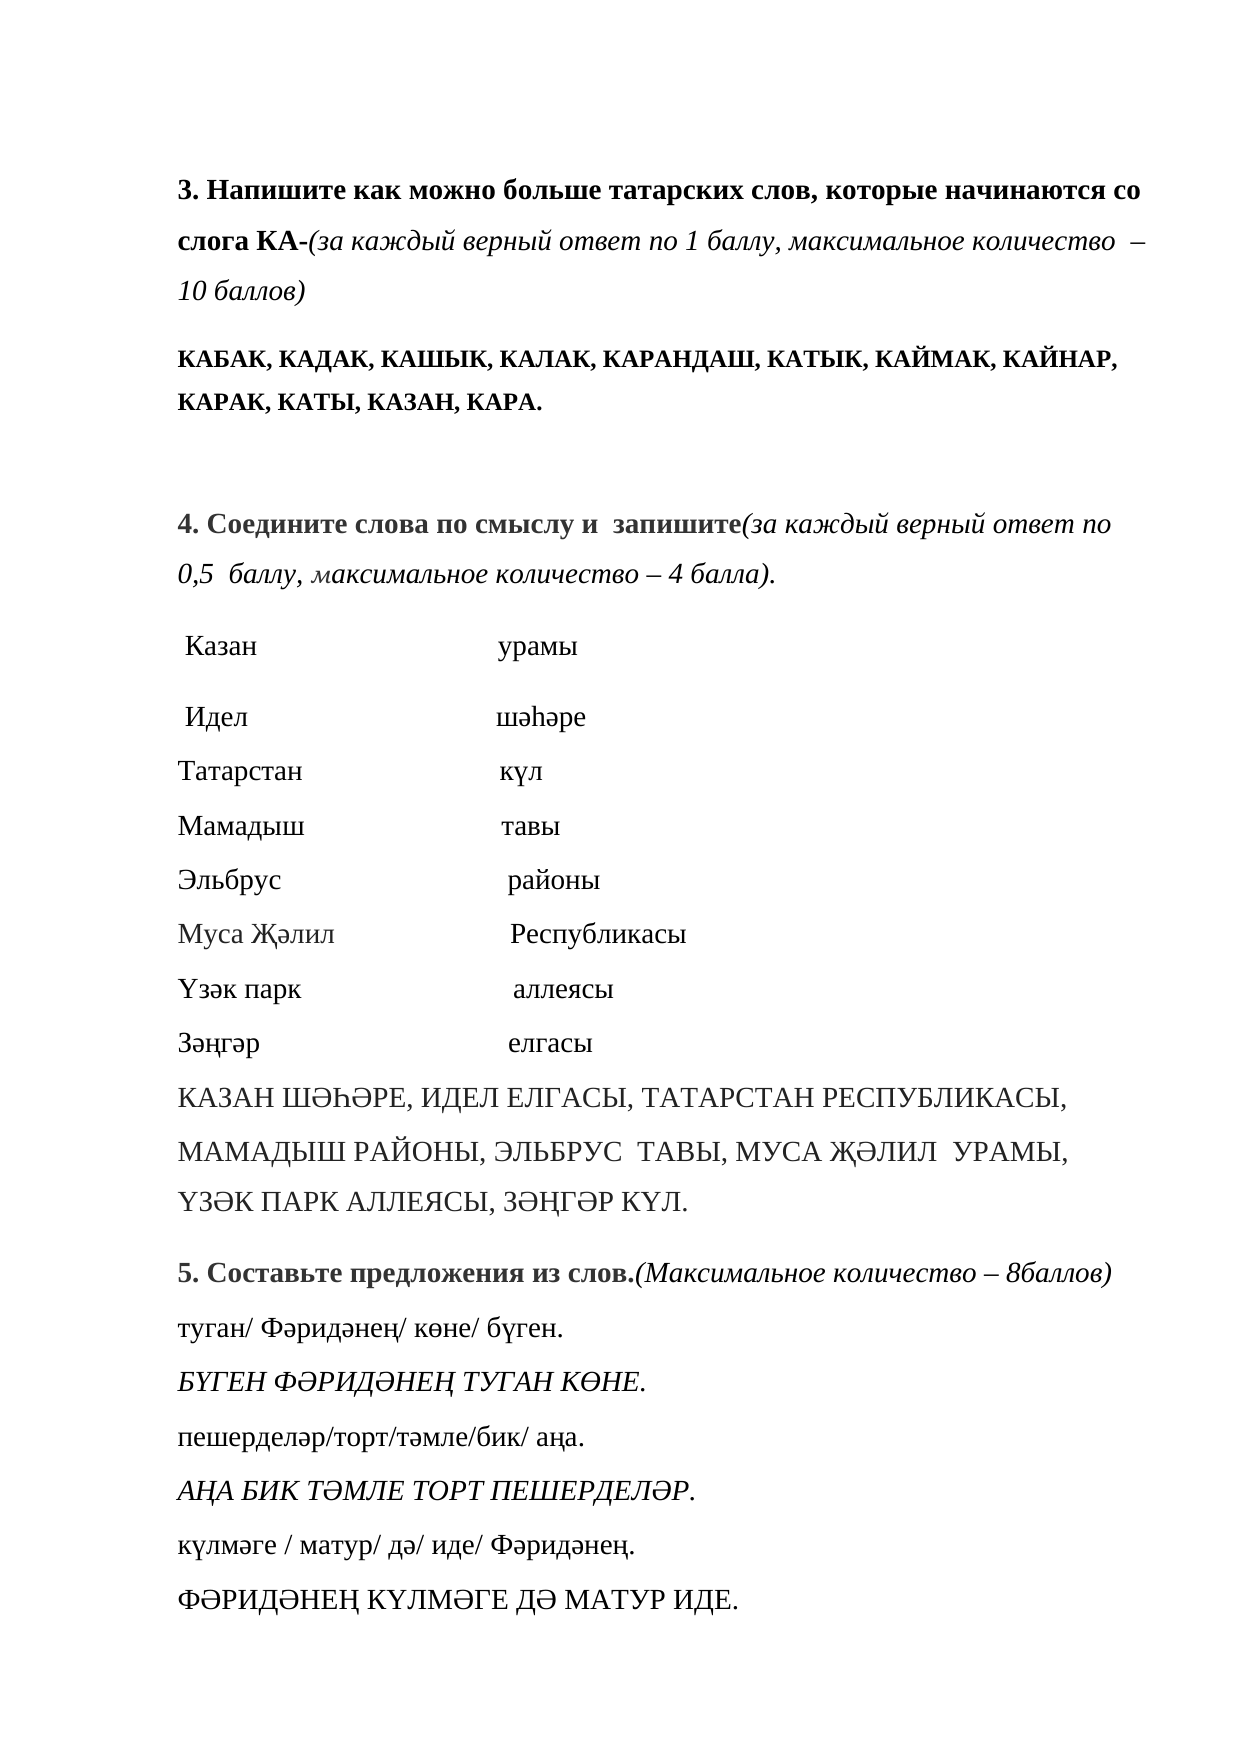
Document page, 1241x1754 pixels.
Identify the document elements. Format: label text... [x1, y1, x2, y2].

text Зәңгәр елгасы [177, 1025, 1152, 1059]
text КАБАК, КАДАК, КАШЫК, КАЛАК, КАРАНДАШ, КАТЫК, КАЙМАК, КАЙНАР, КАРАК, КАТЫ, КАЗАН, КАРА. [177, 344, 1152, 416]
text 4. Соедините слова по смыслу и запишите(за каждый верный ответ по 0,5 баллу, максимальное количество – 4 балла). [177, 506, 1152, 590]
text туган/ Фәридәнең/ көне/ бүген. [177, 1310, 1152, 1343]
text МАМАДЫШ РАЙОНЫ, ЭЛЬБРУС ТАВЫ, МУСА ҖӘЛИЛ УРАМЫ, ҮЗӘК ПАРК АЛЛЕЯСЫ, ЗӘҢГӘР КҮЛ. [177, 1134, 1152, 1218]
text Үзәк парк аллеясы [177, 971, 1152, 1004]
text Муса Җәлил Республикасы [177, 917, 1152, 950]
text Казан урамы [177, 628, 1152, 661]
text БҮГЕН ФӘРИДӘНЕҢ ТУГАН КӨНЕ. [177, 1364, 1152, 1398]
text ФӘРИДӘНЕҢ КҮЛМӘГЕ ДӘ МАТУР ИДЕ. [177, 1582, 1152, 1615]
text КАЗАН ШӘҺӘРЕ, ИДЕЛ ЕЛГАСЫ, ТАТАРСТАН РЕСПУБЛИКАСЫ, [177, 1080, 1152, 1113]
text 3. Напишите как можно больше татарских слов, которые начинаются со слога КА-(за каждый верный ответ по 1 баллу, максимальное количество – 10 баллов) [177, 172, 1152, 307]
text 5. Составьте предложения из слов.(Максимальное количество – 8баллов) [635, 1256, 1152, 1289]
text Эльбрус районы [177, 862, 1152, 896]
text Татарстан күл [177, 753, 1152, 787]
text Идел шәһәре [177, 699, 1152, 733]
text күлмәге / матур/ дә/ иде/ Фәридәнең. [177, 1527, 1152, 1561]
text АҢА БИК ТӘМЛЕ ТОРТ ПЕШЕРДЕЛӘР. [177, 1473, 1152, 1507]
text пешерделәр/торт/тәмле/бик/ аңа. [177, 1419, 1152, 1452]
text Мамадыш тавы [177, 808, 1152, 841]
